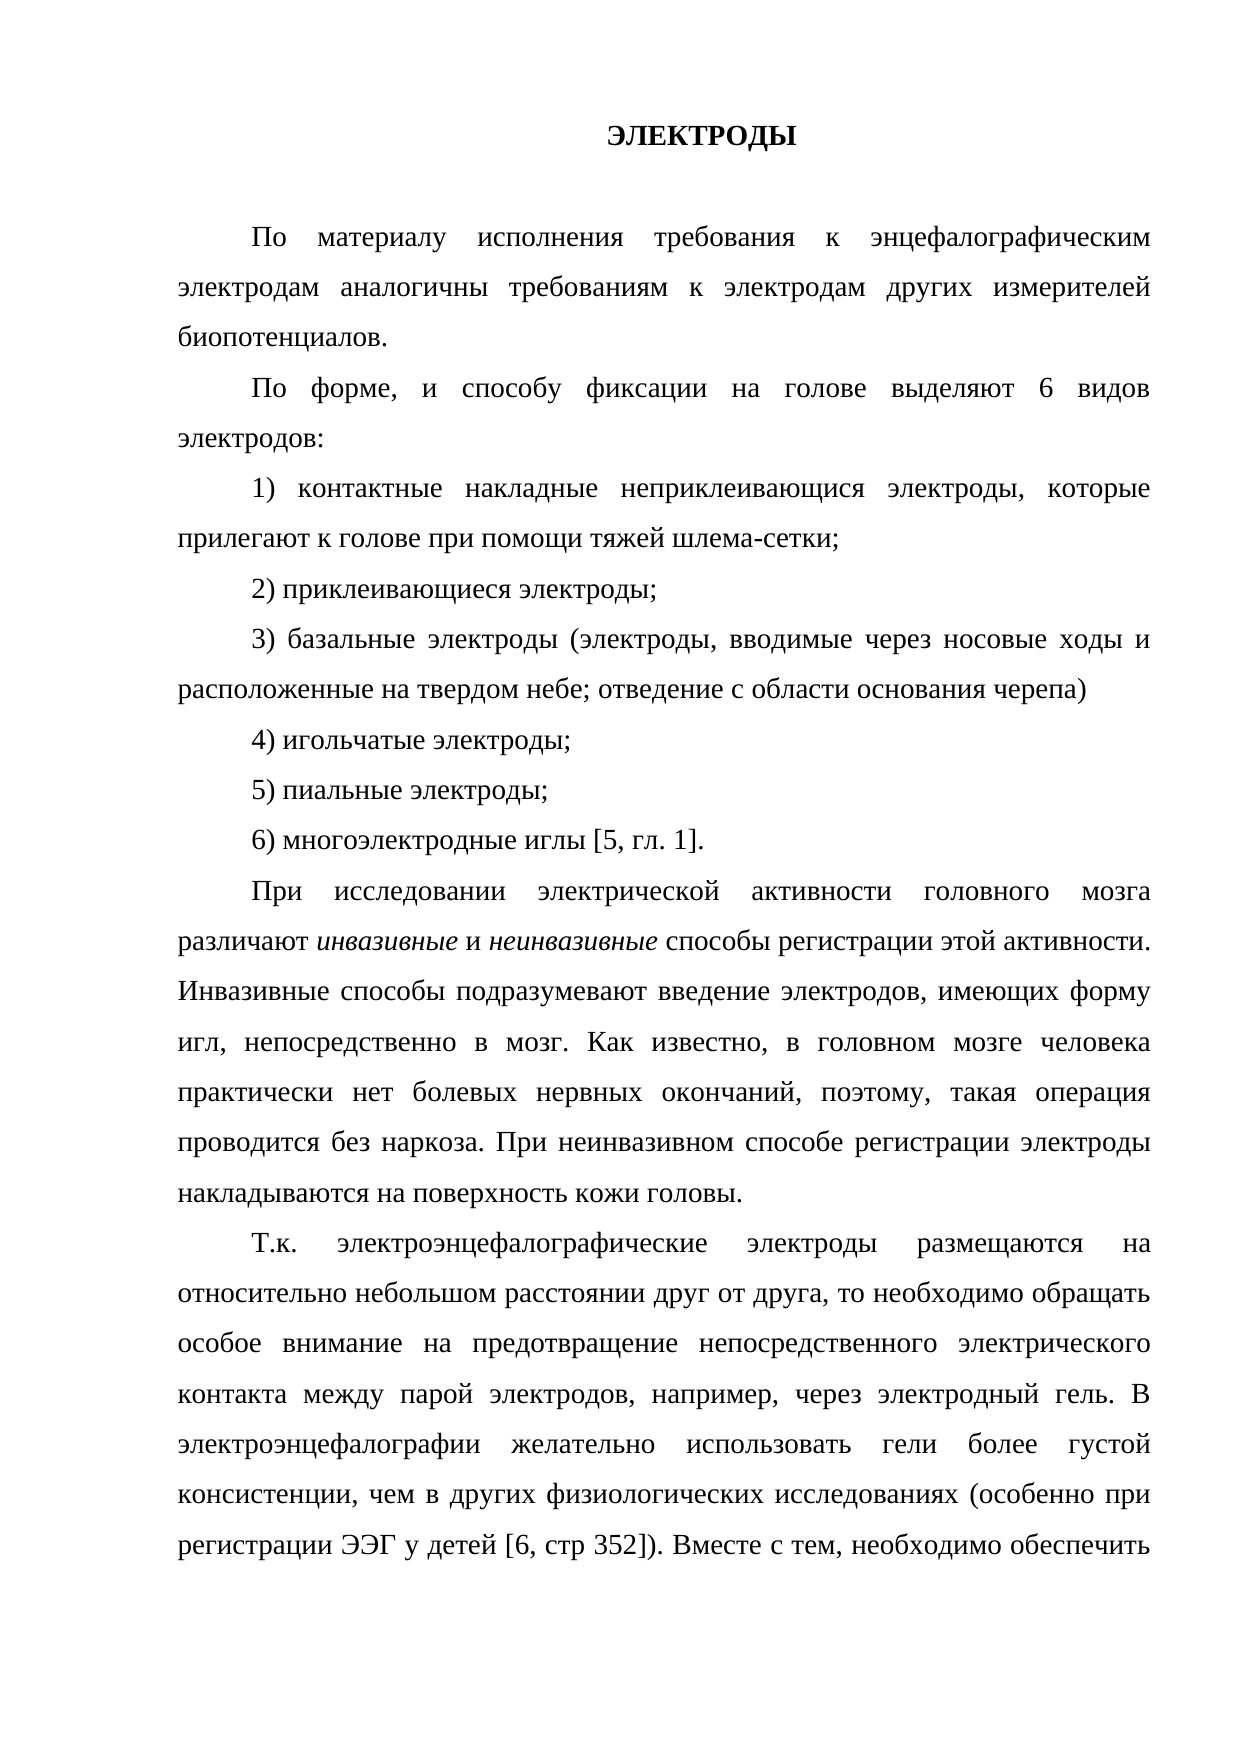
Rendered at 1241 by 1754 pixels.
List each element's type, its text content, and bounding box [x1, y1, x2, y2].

list 6) многоэлектродные иглы [5, гл. 1]. [177, 822, 1152, 856]
list По форме, и способу фиксации на голове выделяют 6 видов электродов: [177, 370, 1152, 453]
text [177, 1225, 1152, 1560]
list 4) игольчатые электроды; [177, 722, 1152, 755]
list 2) приклеивающиеся электроды; [177, 571, 1152, 604]
text При исследовании электрической активности головного мозга различают инвазивные и неинвазивные способы регистрации этой активности. Инвазивные способы подразумевают введение электродов, имеющих форму игл, непосредственно в мозг. Как известно, в головном мозге человека практически нет болевых нервных окончаний, поэтому, такая операция проводится без наркоза. При неинвазивном способе регистрации электроды накладываются на поверхность кожи головы. [177, 873, 1152, 1208]
list По материалу исполнения требования к энцефалографическим электродам аналогичны требованиям к электродам других измерителей биопотенциалов. [177, 219, 1152, 353]
list 5) пиальные электроды; [177, 772, 1152, 806]
list 3) базальные электроды (электроды, вводимые через носовые ходы и расположенные на твердом небе; отведение с области основания черепа) [177, 621, 1152, 705]
list 1) контактные накладные неприклеивающися электроды, которые прилегают к голове при помощи тяжей шлема-сетки; [177, 470, 1152, 554]
subtitle ЭЛЕКТРОДЫ [177, 118, 1152, 152]
